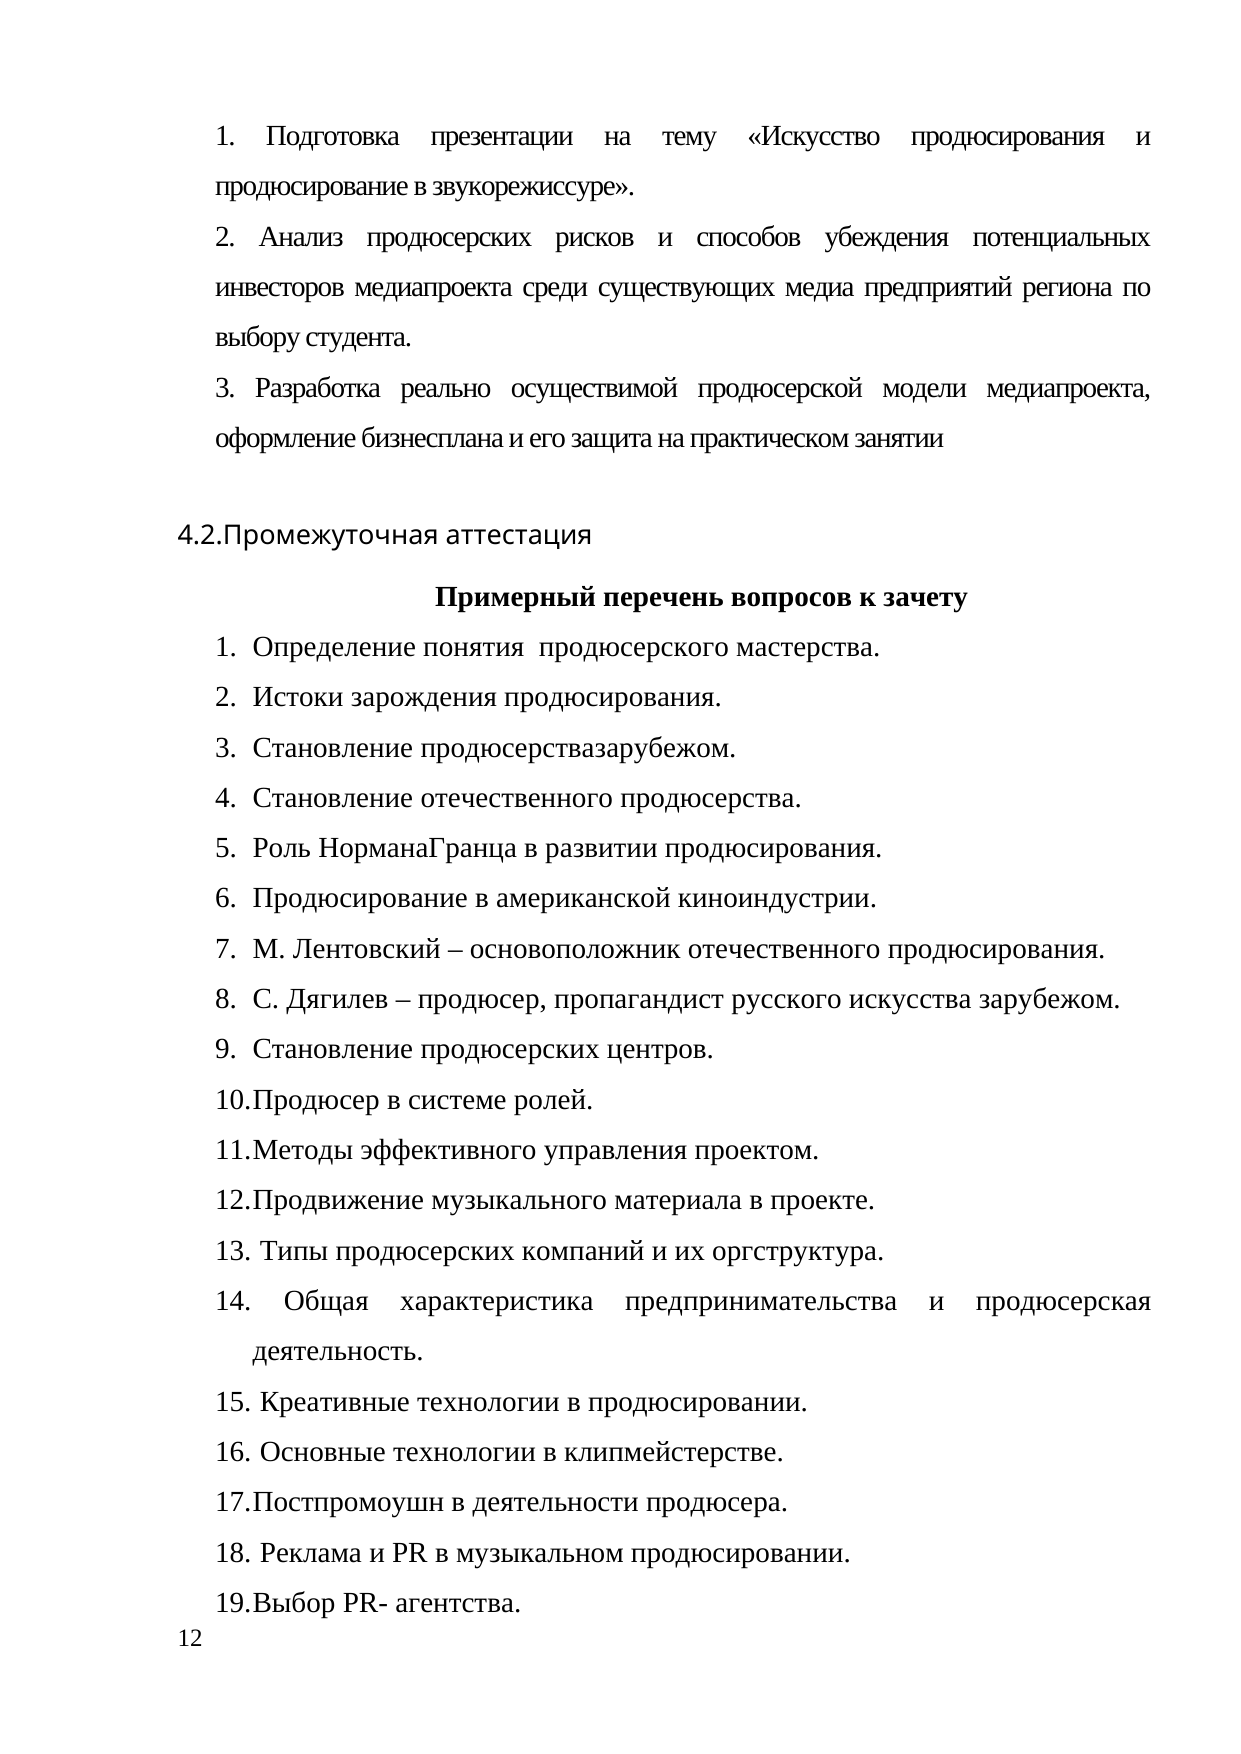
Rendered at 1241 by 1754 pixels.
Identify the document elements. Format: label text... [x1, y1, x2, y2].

text 1. Подготовка презентации на тему «Искусство продюсирования и продюсирование в звукорежиссуре». [215, 118, 1152, 202]
list Продюсер в системе ролей. [215, 1082, 1152, 1115]
list Реклама и PR в музыкальном продюсировании. [215, 1535, 1152, 1568]
list Становление продюсерствазарубежом. [215, 730, 1152, 763]
list Методы эффективного управления проектом. [215, 1132, 1152, 1166]
list Типы продюсерских компаний и их оргструктура. [215, 1233, 1152, 1266]
text Примерный перечень вопросов к зачету [251, 579, 1152, 612]
list Становление продюсерских центров. [215, 1032, 1152, 1065]
list Общая характеристика предпринимательства и продюсерская деятельность. [215, 1283, 1152, 1367]
text 3. Разработка реально осуществимой продюсерской модели медиапроекта, оформление бизнесплана и его защита на практическом занятии [215, 370, 1152, 453]
subtitle 4.2.Промежуточная аттестация [177, 516, 1152, 552]
list Продюсирование в американской киноиндустрии. [215, 881, 1152, 914]
list Истоки зарождения продюсирования. [215, 679, 1152, 713]
list С. Дягилев – продюсер, пропагандист русского искусства зарубежом. [215, 981, 1152, 1015]
list Выбор PR- агентства. [215, 1585, 1152, 1618]
list Креативные технологии в продюсировании. [215, 1384, 1152, 1417]
list Роль НорманаГранца в развитии продюсирования. [215, 830, 1152, 864]
list Продвижение музыкального материала в проекте. [215, 1182, 1152, 1216]
text 2. Анализ продюсерских рисков и способов убеждения потенциальных инвесторов медиапроекта среди существующих медиа предприятий региона по выбору студента. [215, 219, 1152, 353]
list Основные технологии в клипмейстерстве. [215, 1434, 1152, 1468]
list Постпромоушн в деятельности продюсера. [215, 1484, 1152, 1518]
list Определение понятия продюсерского мастерства. [215, 629, 1152, 663]
list Становление отечественного продюсерства. [215, 780, 1152, 813]
list М. Лентовский – основоположник отечественного продюсирования. [215, 931, 1152, 964]
